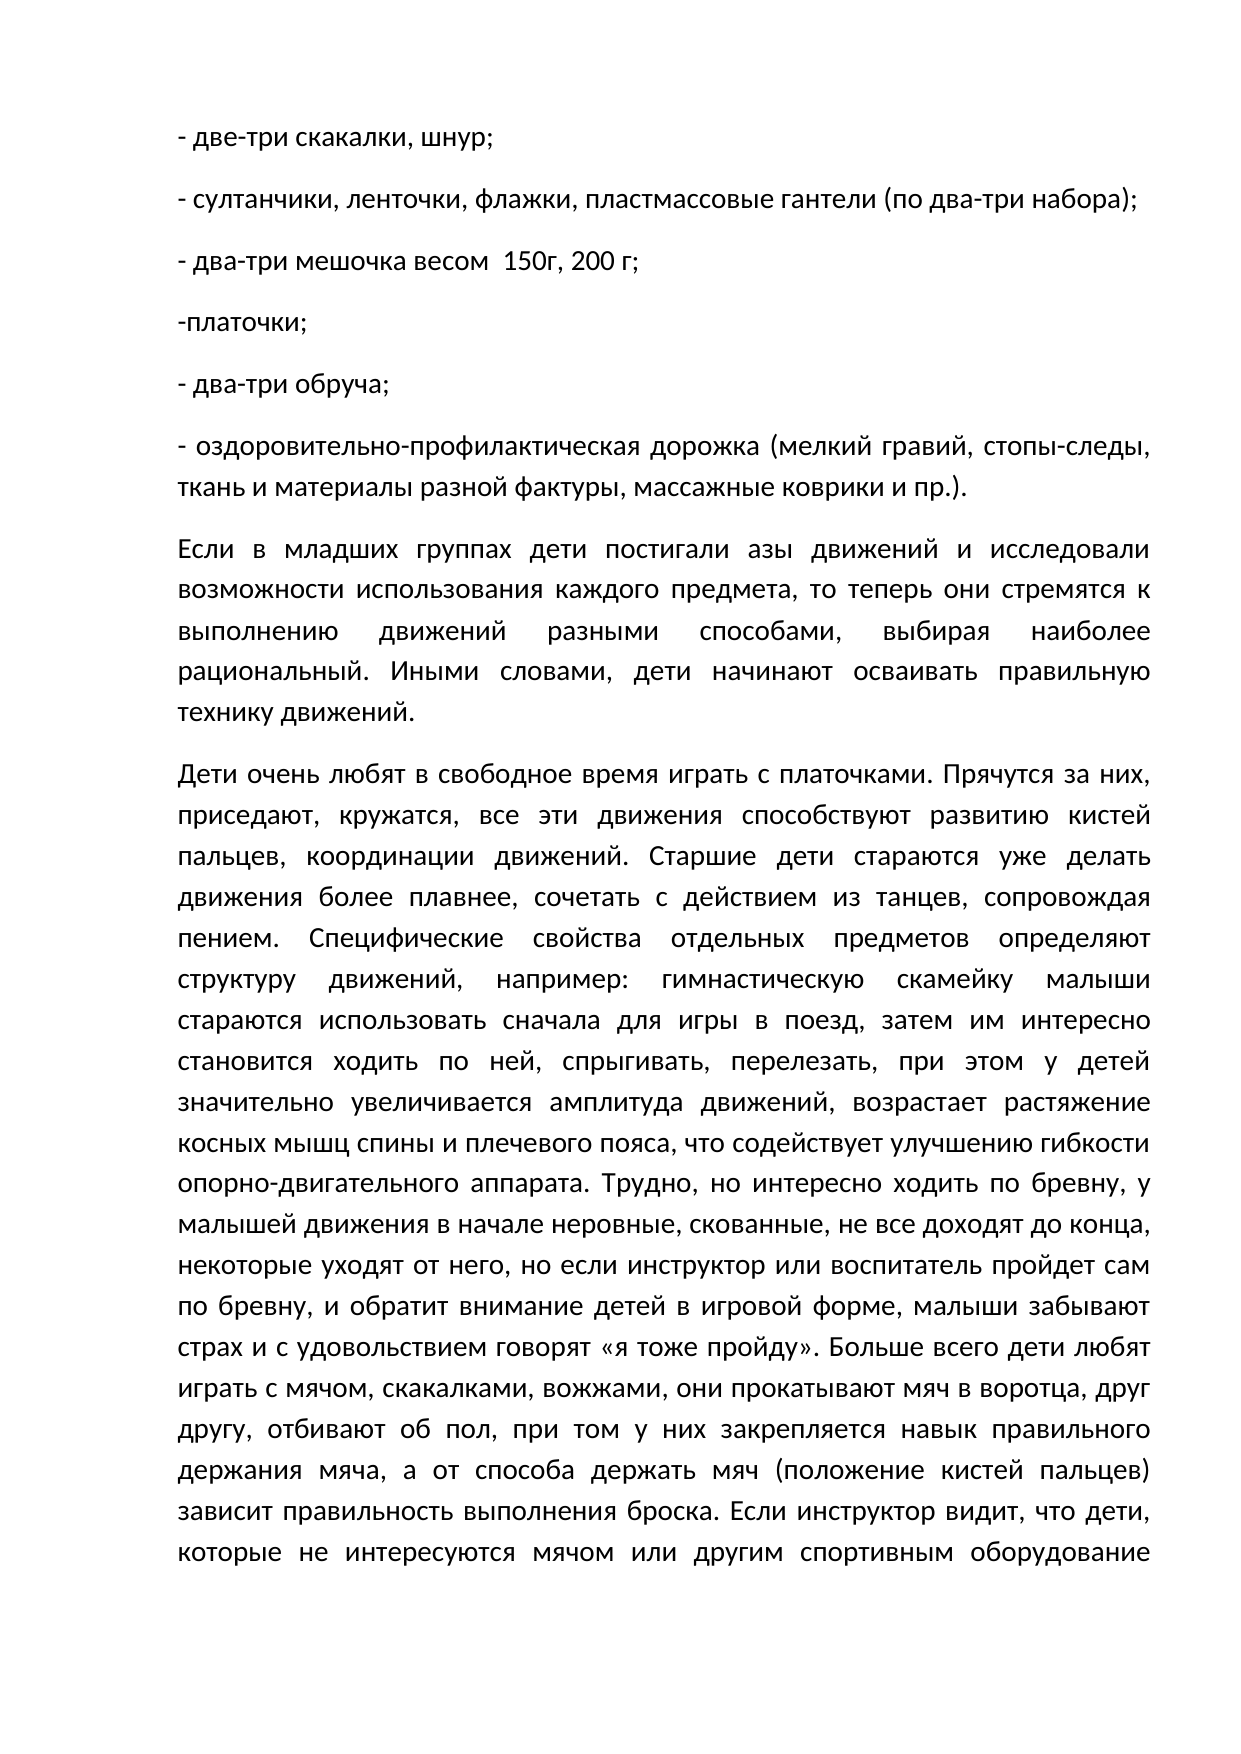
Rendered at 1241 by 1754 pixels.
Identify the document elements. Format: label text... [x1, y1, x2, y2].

text - два-три мешочка весом 150г, 200 г; [177, 242, 1152, 277]
text - султанчики, ленточки, флажки, пластмассовые гантели (по два-три набора); [177, 180, 1152, 216]
text -платочки; [177, 303, 1152, 339]
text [177, 755, 1152, 1569]
text - два-три обруча; [177, 365, 1152, 401]
text - оздоровительно-профилактическая дорожка (мелкий гравий, стопы-следы, ткань и материалы разной фактуры, массажные коврики и пр.). [177, 427, 1152, 503]
text Если в младших группах дети постигали азы движений и исследовали возможности использования каждого предмета, то теперь они стремятся к выполнению движений разными способами, выбирая наиболее рациональный. Иными словами, дети начинают осваивать правильную технику движений. [177, 530, 1152, 729]
text - две-три скакалки, шнур; [177, 118, 1152, 154]
